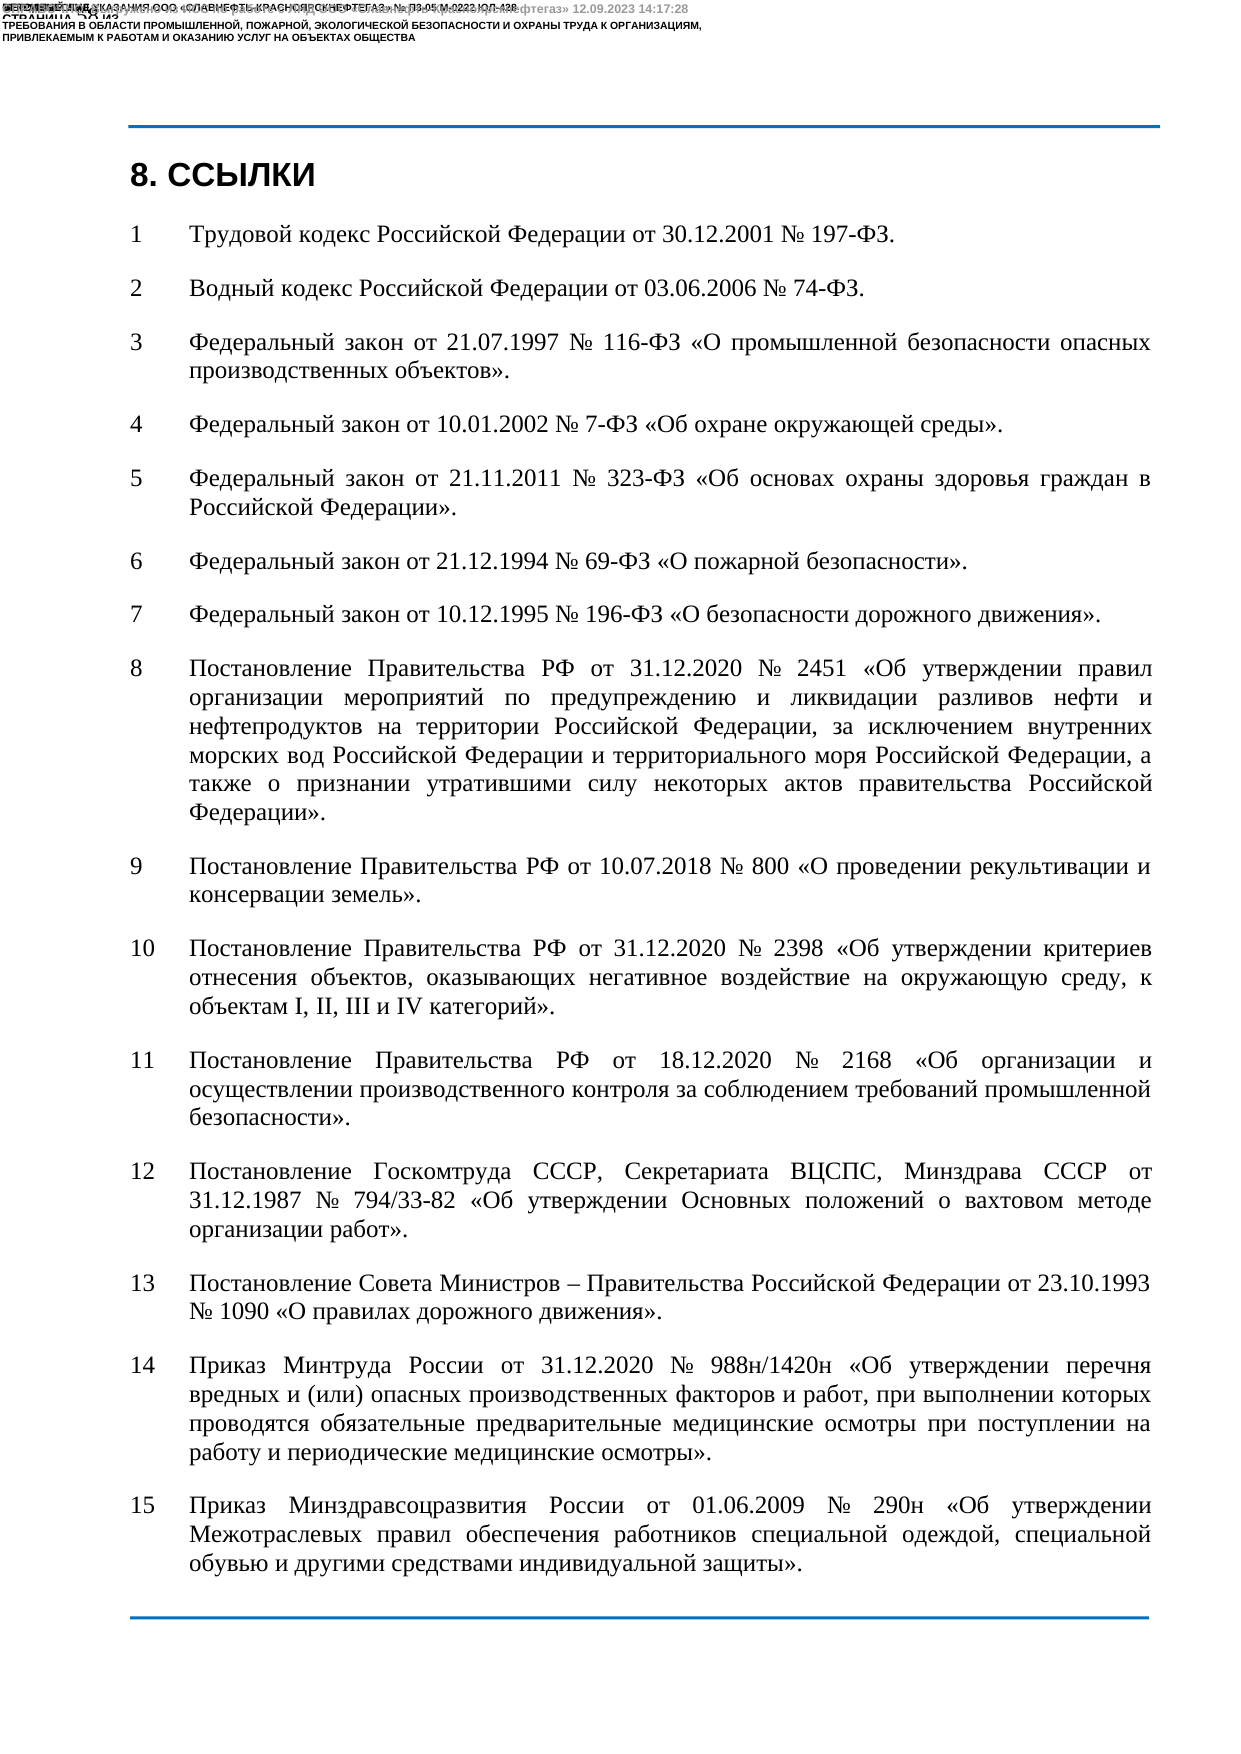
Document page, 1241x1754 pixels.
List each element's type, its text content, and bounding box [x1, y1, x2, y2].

list Постановление Правительства РФ от 31.12.2020 № 2451 «Об утверждении правил организации мероприятий по предупреждению и ликвидации разливов нефти и нефтепродуктов на территории Российской Федерации, за исключением внутренних морских вод Российской Федерации и территориального моря Российской Федерации, а также о признании утратившими силу некоторых актов правительства Российской Федерации». [130, 653, 1153, 826]
list Федеральный закон от 21.11.2011 № 323-ФЗ «Об основах охраны здоровья граждан в Российской Федерации». [130, 463, 1152, 521]
subtitle ССЫЛКИ [130, 155, 1165, 194]
list Федеральный закон от 10.12.1995 № 196-ФЗ «О безопасности дорожного движения». [130, 599, 1165, 628]
list Водный кодекс Российской Федерации от 03.06.2006 № 74-ФЗ. [130, 273, 1165, 302]
list Федеральный закон от 21.12.1994 № 69-ФЗ «О пожарной безопасности». [130, 546, 1165, 574]
list Постановление Правительства РФ от 18.12.2020 № 2168 «Об организации и осуществлении производственного контроля за соблюдением требований промышленной безопасности». [130, 1045, 1152, 1131]
list Постановление Совета Министров – Правительства Российской Федерации от 23.10.1993 [130, 1268, 1165, 1296]
list Трудовой кодекс Российской Федерации от 30.12.2001 № 197-ФЗ. [130, 219, 1165, 248]
list Приказ Минздравсоцразвития России от 01.06.2009 № 290н «Об утверждении Межотраслевых правил обеспечения работников специальной одеждой, специальной обувью и другими средствами индивидуальной защиты». [130, 1490, 1152, 1577]
list Приказ Минтруда России от 31.12.2020 № 988н/1420н «Об утверждении перечня вредных и (или) опасных производственных факторов и работ, при выполнении которых проводятся обязательные предварительные медицинские осмотры при поступлении на работу и периодические медицинские осмотры». [130, 1350, 1152, 1465]
list Федеральный закон от 21.07.1997 № 116-ФЗ «О промышленной безопасности опасных производственных объектов». [130, 327, 1152, 384]
list Федеральный закон от 10.01.2002 № 7-ФЗ «Об охране окружающей среды». [130, 409, 1165, 438]
list Постановление Правительства РФ от 31.12.2020 № 2398 «Об утверждении критериев отнесения объектов, оказывающих негативное воздействие на окружающую среду, к объектам I, II, III и IV категорий». [130, 933, 1152, 1020]
text № 1090 «О правилах дорожного движения». [189, 1296, 1165, 1325]
list Постановление Госкомтруда СССР, Секретариата ВЦСПС, Минздрава СССР от 31.12.1987 № 794/33-82 «Об утверждении Основных положений о вахтовом методе организации работ». [130, 1156, 1152, 1242]
list Постановление Правительства РФ от 10.07.2018 № 800 «О проведении рекультивации и консервации земель». [130, 851, 1151, 908]
